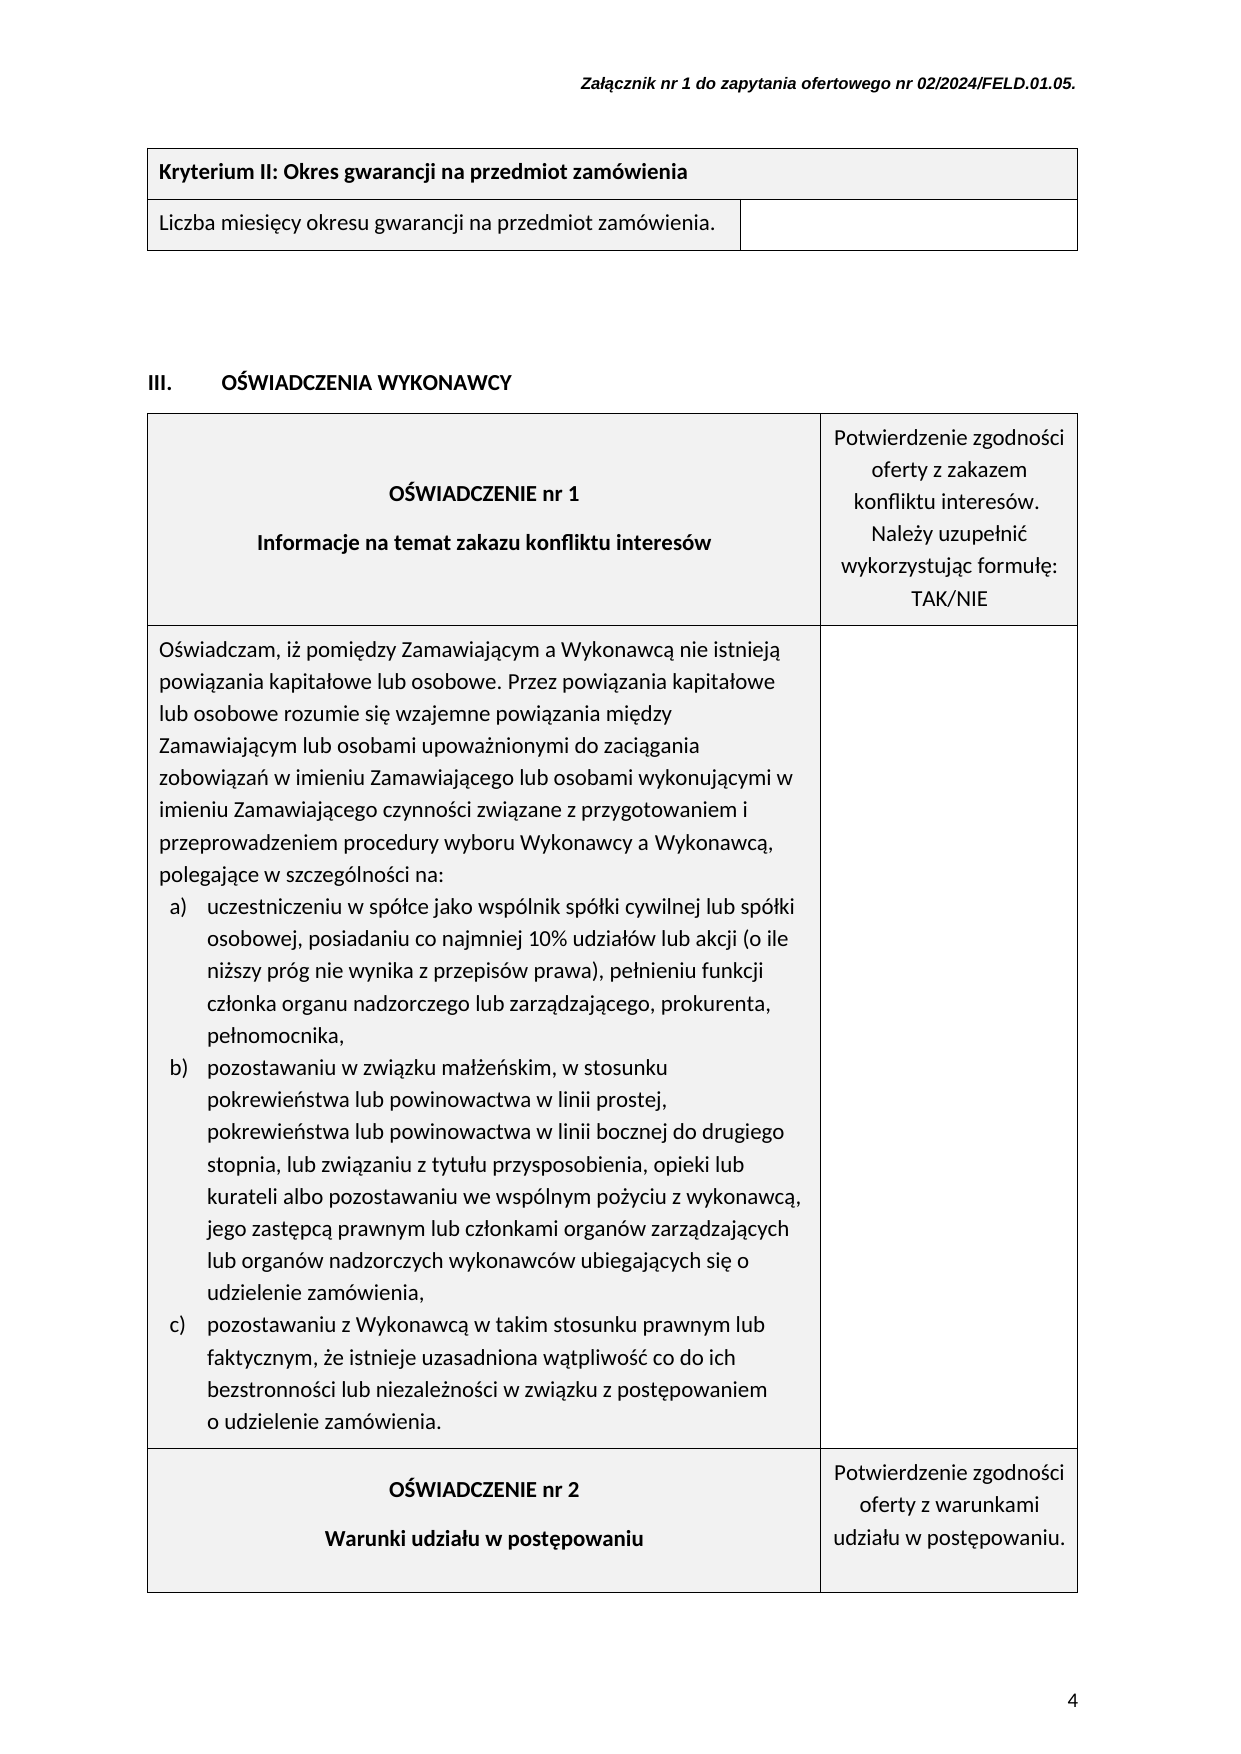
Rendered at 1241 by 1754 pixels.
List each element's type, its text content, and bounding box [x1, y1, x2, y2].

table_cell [148, 1449, 820, 1592]
table_header Potwierdzenie zgodności oferty z zakazem konfliktu interesów. Należy uzupełnić wykorzystując formułę: TAK/NIE [821, 414, 1077, 625]
table_header OŚWIADCZENIE nr 1 Informacje na temat zakazu konfliktu interesów [148, 414, 820, 625]
table_cell Kryterium II: Okres gwarancji na przedmiot zamówienia [148, 149, 1077, 199]
table_cell Oświadczam, iż pomiędzy Zamawiającym a Wykonawcą nie istnieją powiązania kapitałowe lub osobowe. Przez powiązania kapitałowe lub osobowe rozumie się wzajemne powiązania między Zamawiającym lub osobami upoważnionymi do zaciągania zobowiązań w imieniu Zamawiającego lub osobami wykonującymi w imieniu Zamawiającego czynności związane z przygotowaniem i przeprowadzeniem procedury wyboru Wykonawcy a Wykonawcą, polegające w szczególności na: uczestniczeniu w spółce jako wspólnik spółki cywilnej lub spółki osobowej, posiadaniu co najmniej 10% udziałów lub akcji (o ile niższy próg nie wynika z przepisów prawa), pełnieniu funkcji członka organu nadzorczego lub zarządzającego, prokurenta, pełnomocnika, pozostawaniu w związku małżeńskim, w stosunku pokrewieństwa lub powinowactwa w linii prostej, pokrewieństwa lub powinowactwa w linii bocznej do drugiego stopnia, lub związaniu z tytułu przysposobienia, opieki lub kurateli albo pozostawaniu we wspólnym pożyciu z wykonawcą, jego zastępcą prawnym lub członkami organów zarządzających lub organów nadzorczych wykonawców ubiegających się o udzielenie zamówienia, pozostawaniu z Wykonawcą w takim stosunku prawnym lub faktycznym, że istnieje uzasadniona wątpliwość co do ich bezstronności lub niezależności w związku z postępowaniem o udzielenie zamówienia. [148, 626, 820, 1448]
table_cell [821, 1449, 1077, 1592]
table_cell Liczba miesięcy okresu gwarancji na przedmiot zamówienia. [148, 200, 740, 250]
table_cell [821, 626, 1077, 1448]
list OŚWIADCZENIA WYKONAWCY [148, 368, 1093, 396]
table_cell [741, 200, 1077, 250]
